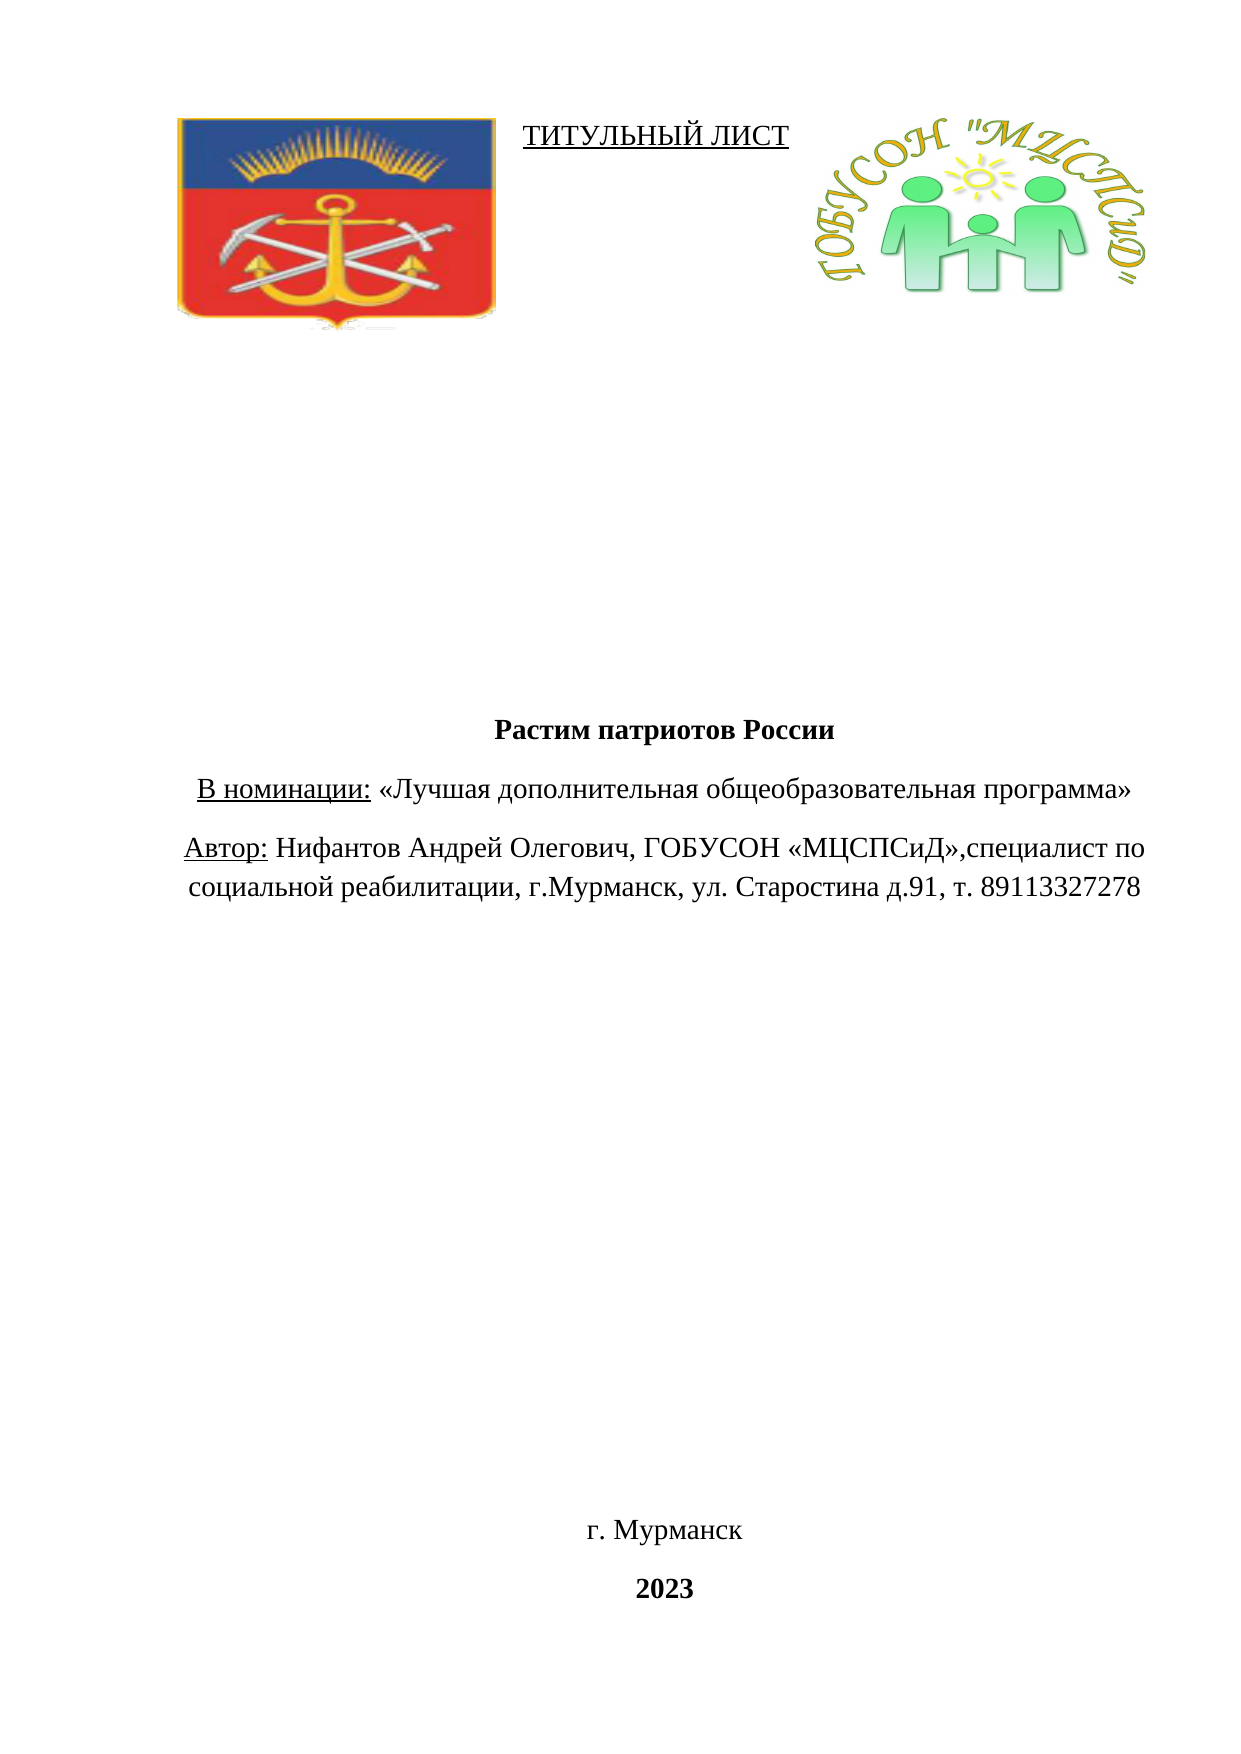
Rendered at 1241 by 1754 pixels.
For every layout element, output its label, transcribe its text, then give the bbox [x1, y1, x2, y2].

text Растим патриотов России [177, 712, 1152, 745]
text г. Мурманск [177, 1512, 1152, 1545]
text 2023 [177, 1571, 1152, 1605]
text В номинации: «Лучшая дополнительная общеобразовательная программа» [177, 771, 1152, 805]
picture [815, 118, 1152, 339]
text ТИТУЛЬНЫЙ ЛИСТ [496, 118, 815, 152]
text Автор: Нифантов Андрей Олегович, ГОБУСОН «МЦСПСиД»,специалист по социальной реабилитации, г.Мурманск, ул. Старостина д.91, т. 89113327278 [177, 831, 1152, 903]
picture [177, 118, 496, 331]
